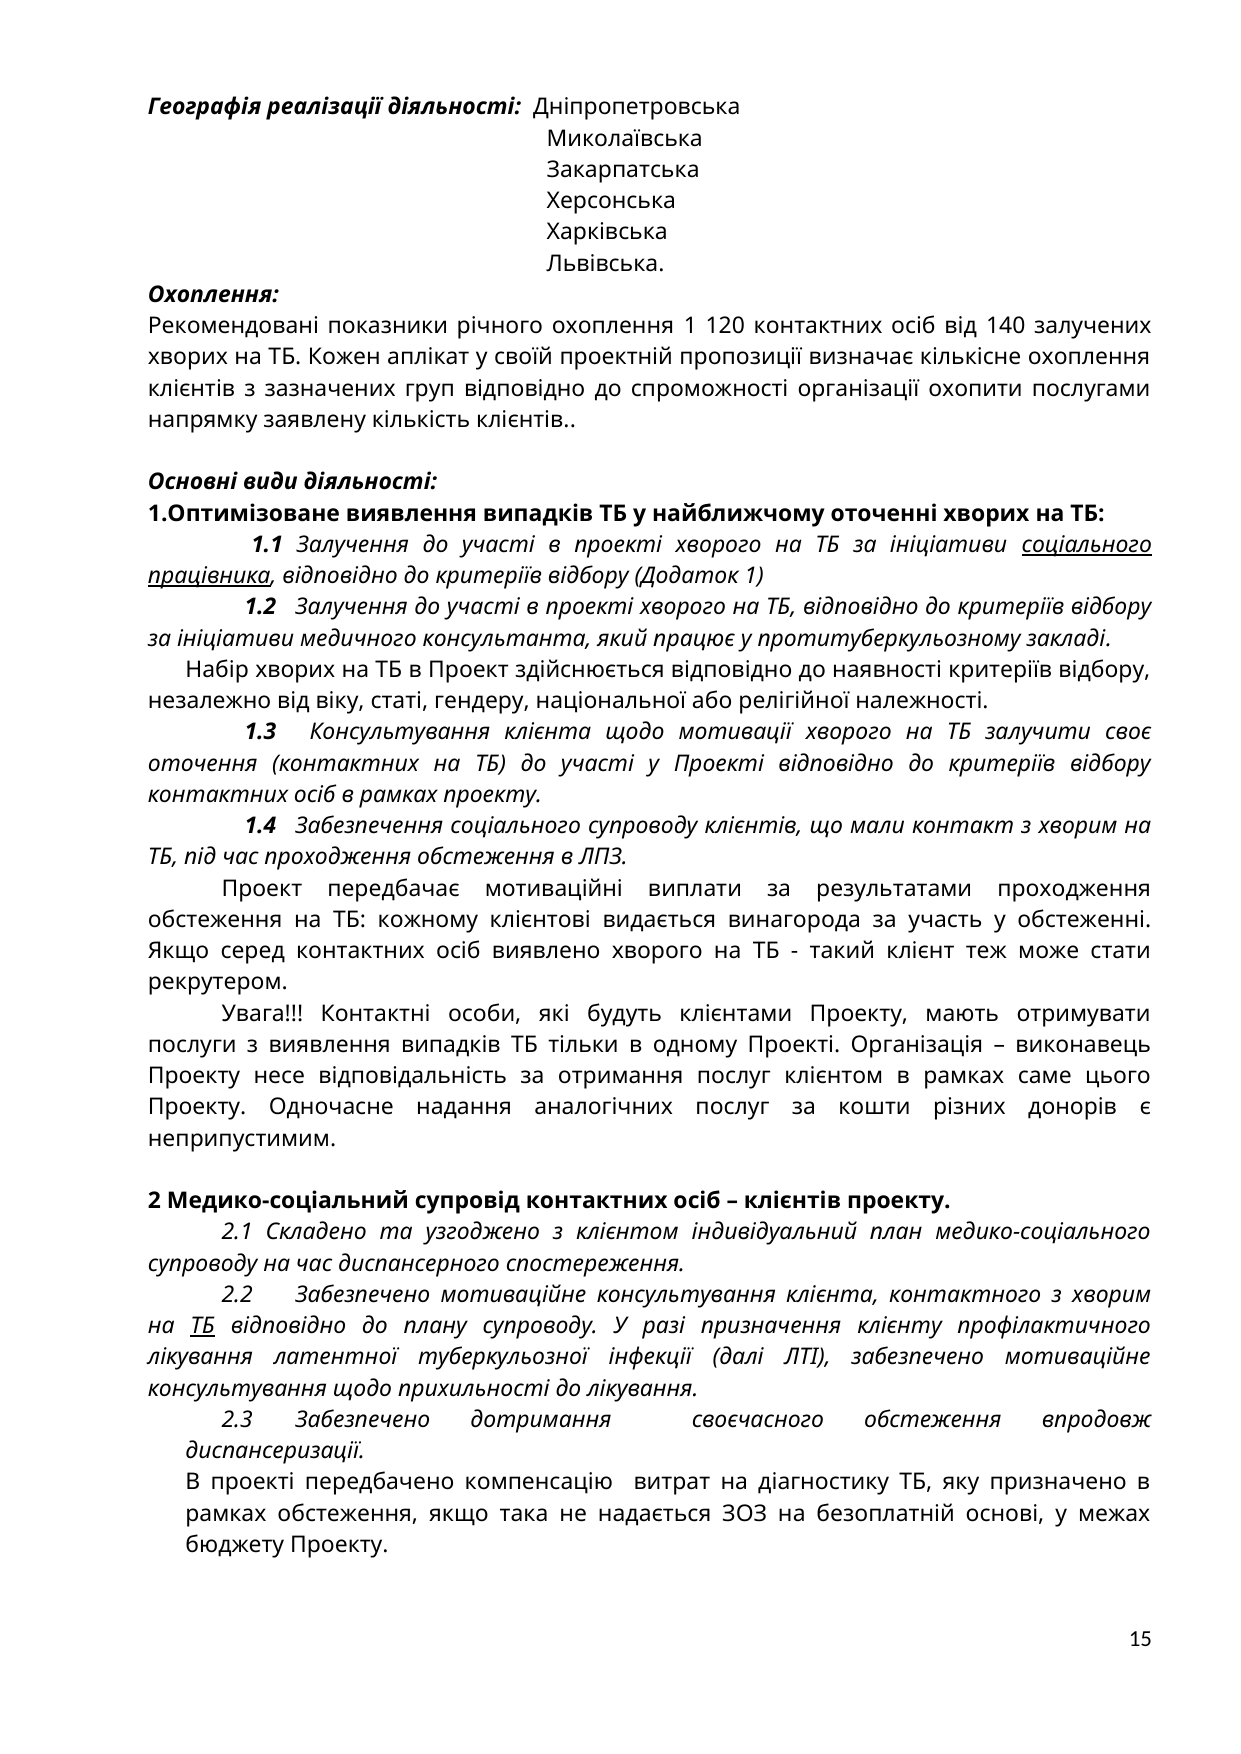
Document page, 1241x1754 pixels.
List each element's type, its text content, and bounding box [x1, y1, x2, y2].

list Забезпечення соціального супроводу клієнтів, що мали контакт з хворим на ТБ, під час проходження обстеження в ЛПЗ. [148, 809, 1152, 872]
list Забезпечено дотримання своєчасного обстеження впродовж диспансеризації. [185, 1403, 1152, 1465]
text Херсонська [546, 184, 1152, 215]
text Набір хворих на ТБ в Проект здійснюється відповідно до наявності критеріїв відбору, незалежно від віку, статі, гендеру, національної або релігійної належності. [148, 653, 1152, 715]
text Львівська. [546, 247, 1152, 278]
list 1.1 Залучення до участі в проекті хворого на ТБ за ініціативи соціального працівника, відповідно до критеріїв відбору (Додаток 1) [148, 528, 1152, 590]
list Залучення до участі в проекті хворого на ТБ, відповідно до критеріїв відбору за ініціативи медичного консультанта, який працює у протитуберкульозному закладі. [148, 590, 1152, 653]
list В проекті передбачено компенсацію витрат на діагностику ТБ, яку призначено в рамках обстеження, якщо така не надається ЗОЗ на безоплатній основі, у межах бюджету Проекту. [185, 1465, 1152, 1559]
text Основні види діяльності: [148, 465, 1152, 497]
text Миколаївська [546, 122, 1152, 153]
text Увага!!! Контактні особи, які будуть клієнтами Проекту, мають отримувати послуги з виявлення випадків ТБ тільки в одному Проекті. Організація – виконавець Проекту несе відповідальність за отримання послуг клієнтом в рамках саме цього Проекту. Одночасне надання аналогічних послуг за кошти різних донорів є неприпустимим. [148, 997, 1152, 1153]
list Забезпечено мотиваційне консультування клієнта, контактного з хворим на ТБ відповідно до плану супроводу. У разі призначення клієнту профілактичного лікування латентної туберкульозної інфекції (далі ЛТІ), забезпечено мотиваційне консультування щодо прихильності до лікування. [148, 1278, 1152, 1403]
text Закарпатська [546, 153, 1152, 184]
text 2 Медико-соціальний супровід контактних осіб – клієнтів проекту. [148, 1184, 1152, 1215]
text Охоплення: [148, 278, 1152, 309]
text 1.Оптимізоване виявлення випадків ТБ у найближчому оточенні хворих на ТБ: [148, 497, 1152, 528]
list Консультування клієнта щодо мотивації хворого на ТБ залучити своє оточення (контактних на ТБ) до участі у Проекті відповідно до критеріїв відбору контактних осіб в рамках проекту. [148, 715, 1152, 809]
text Рекомендовані показники річного охоплення 1 120 контактних осіб від 140 залучених хворих на ТБ. Кожен аплікат у своїй проектній пропозиції визначає кількісне охоплення клієнтів з зазначених груп відповідно до спроможності організації охопити послугами напрямку заявлену кількість клієнтів.. [148, 309, 1152, 434]
text Проект передбачає мотиваційні виплати за результатами проходження обстеження на ТБ: кожному клієнтові видається винагорода за участь у обстеженні. Якщо серед контактних осіб виявлено хворого на ТБ - такий клієнт теж може стати рекрутером. [148, 872, 1152, 997]
text Харківська [546, 215, 1152, 247]
text Географія реалізації діяльності: Дніпропетровська [148, 90, 1152, 122]
text 2.1 Складено та узгоджено з клієнтом індивідуальний план медико-соціального супроводу на час диспансерного спостереження. [148, 1215, 1152, 1278]
